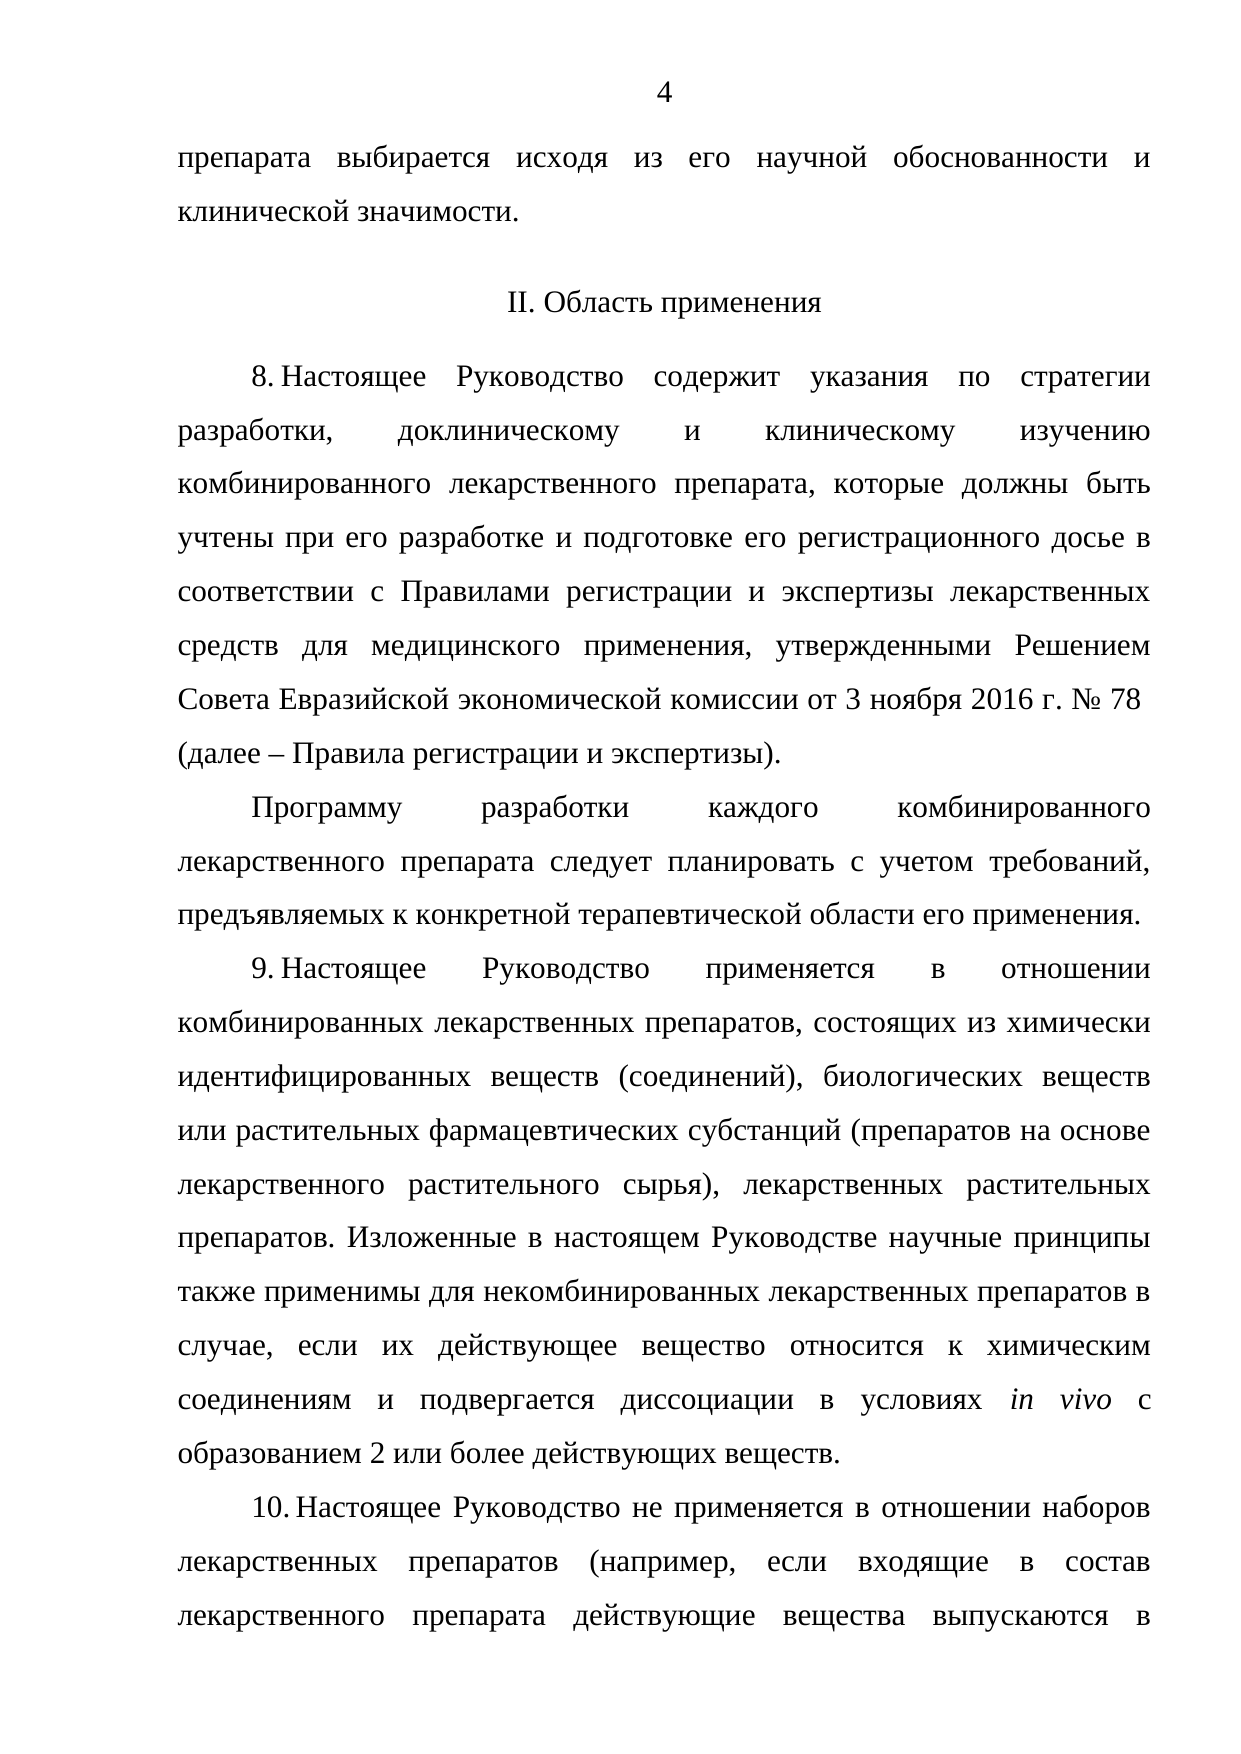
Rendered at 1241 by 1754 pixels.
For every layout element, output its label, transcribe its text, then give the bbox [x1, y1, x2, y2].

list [177, 138, 1152, 228]
text Программу разработки каждого комбинированного лекарственного препарата следует планировать с учетом требований, предъявляемых к конкретной терапевтической области его применения. [177, 788, 1152, 932]
list Настоящее Руководство содержит указания по стратегии разработки, доклиническому и клиническому изучению комбинированного лекарственного препарата, которые должны быть учтены при его разработке и подготовке его регистрационного досье в соответствии с Правилами регистрации и экспертизы лекарственных средств для медицинского применения, утвержденными Решением Совета Евразийской экономической комиссии от 3 ноября 2016 г. № 78 (далее – Правила регистрации и экспертизы). [177, 357, 1152, 770]
text II. Область применения [177, 284, 1152, 319]
list Настоящее Руководство применяется в отношении комбинированных лекарственных препаратов, состоящих из химически идентифицированных веществ (соединений), биологических веществ или растительных фармацевтических субстанций (препаратов на основе лекарственного растительного сырья), лекарственных растительных препаратов. Изложенные в настоящем Руководстве научные принципы также применимы для некомбинированных лекарственных препаратов в случае, если их действующее вещество относится к химическим соединениям и подвергается диссоциации в условиях in vivo с образованием 2 или более действующих веществ. [177, 949, 1152, 1470]
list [177, 1488, 1152, 1632]
